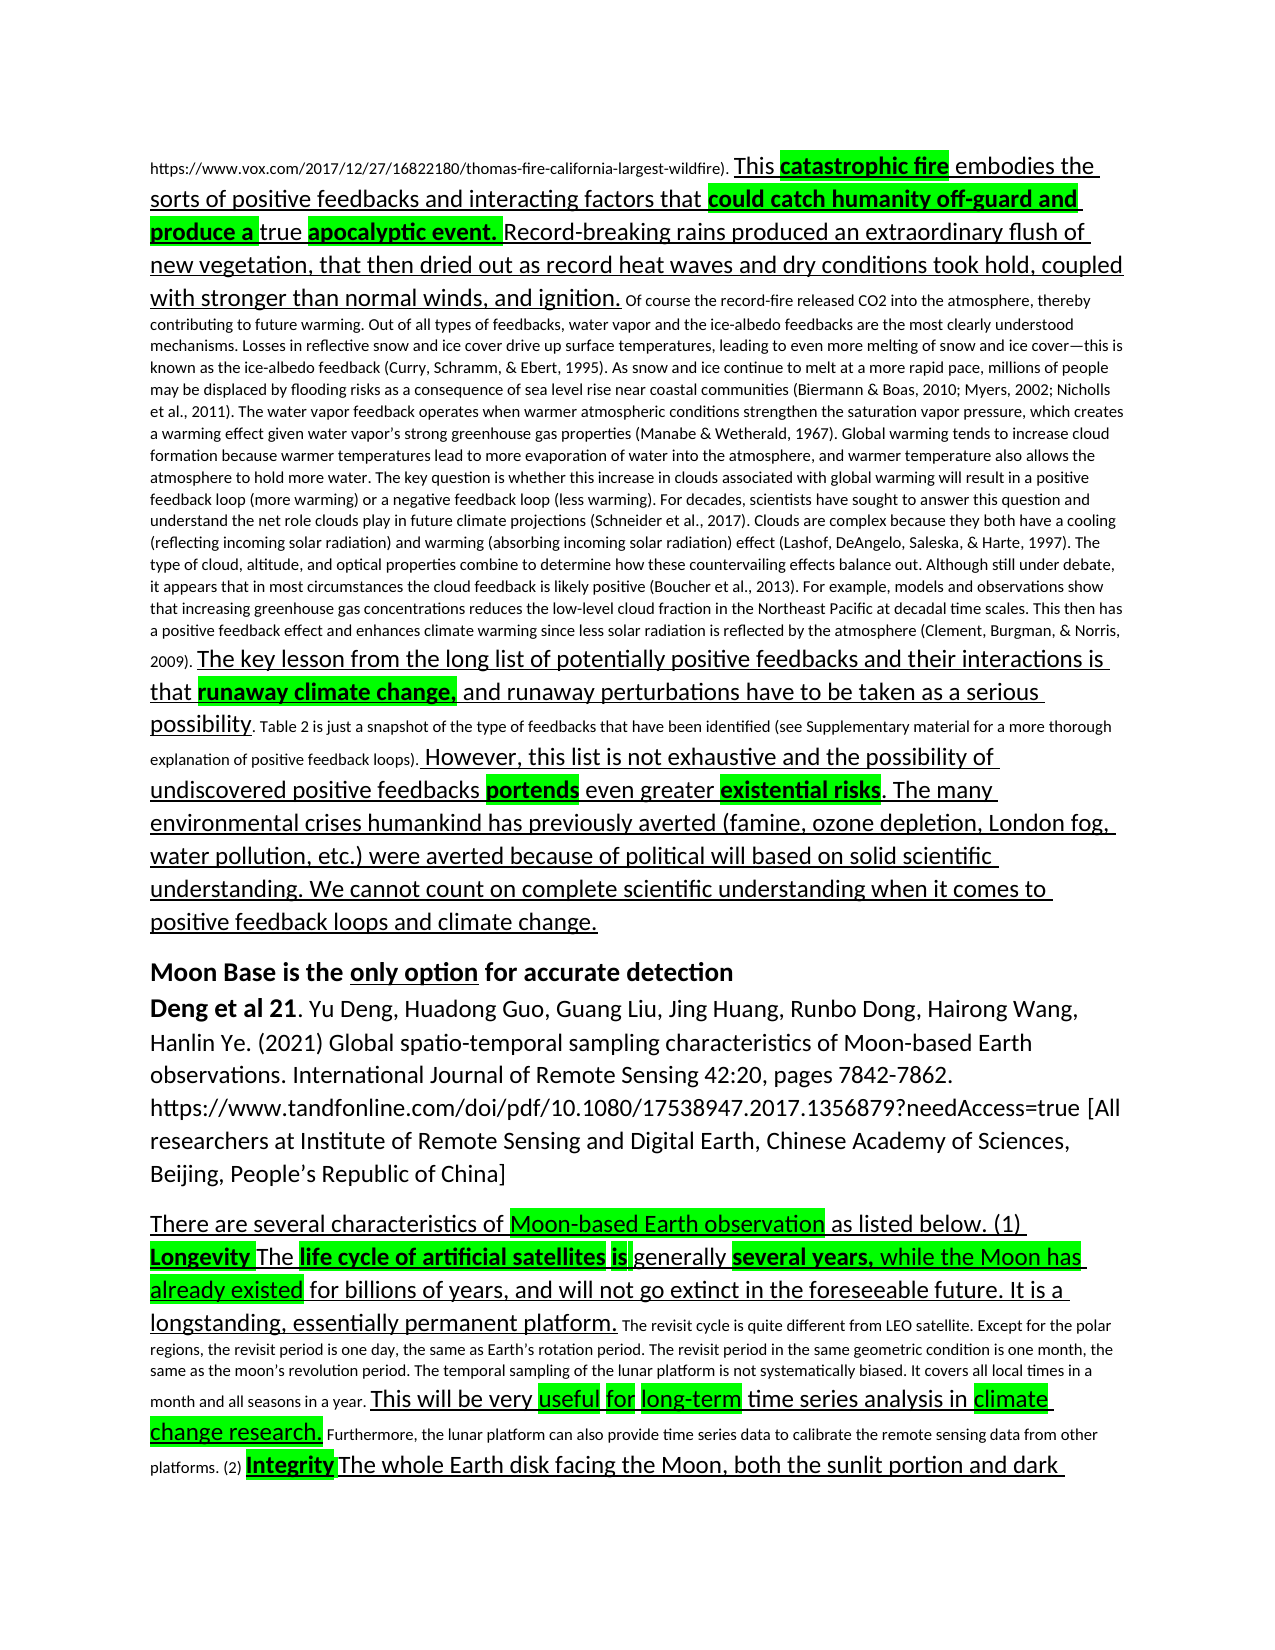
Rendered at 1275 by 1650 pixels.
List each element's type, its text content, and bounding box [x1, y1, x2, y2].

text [150, 1208, 1125, 1480]
text Deng et al 21. Yu Deng, Huadong Guo, Guang Liu, Jing Huang, Runbo Dong, Hairong Wang, Hanlin Ye. (2021) Global spatio-temporal sampling characteristics of Moon-based Earth observations. International Journal of Remote Sensing 42:20, pages 7842-7862. https://www.tandfonline.com/doi/pdf/10.1080/17538947.2017.1356879?needAccess=true [All researchers at Institute of Remote Sensing and Digital Earth, Chinese Academy of Sciences, Beijing, People’s Republic of China] [150, 991, 1125, 1189]
subtitle Moon Base is the only option for accurate detection [150, 956, 1125, 989]
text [150, 150, 1125, 937]
